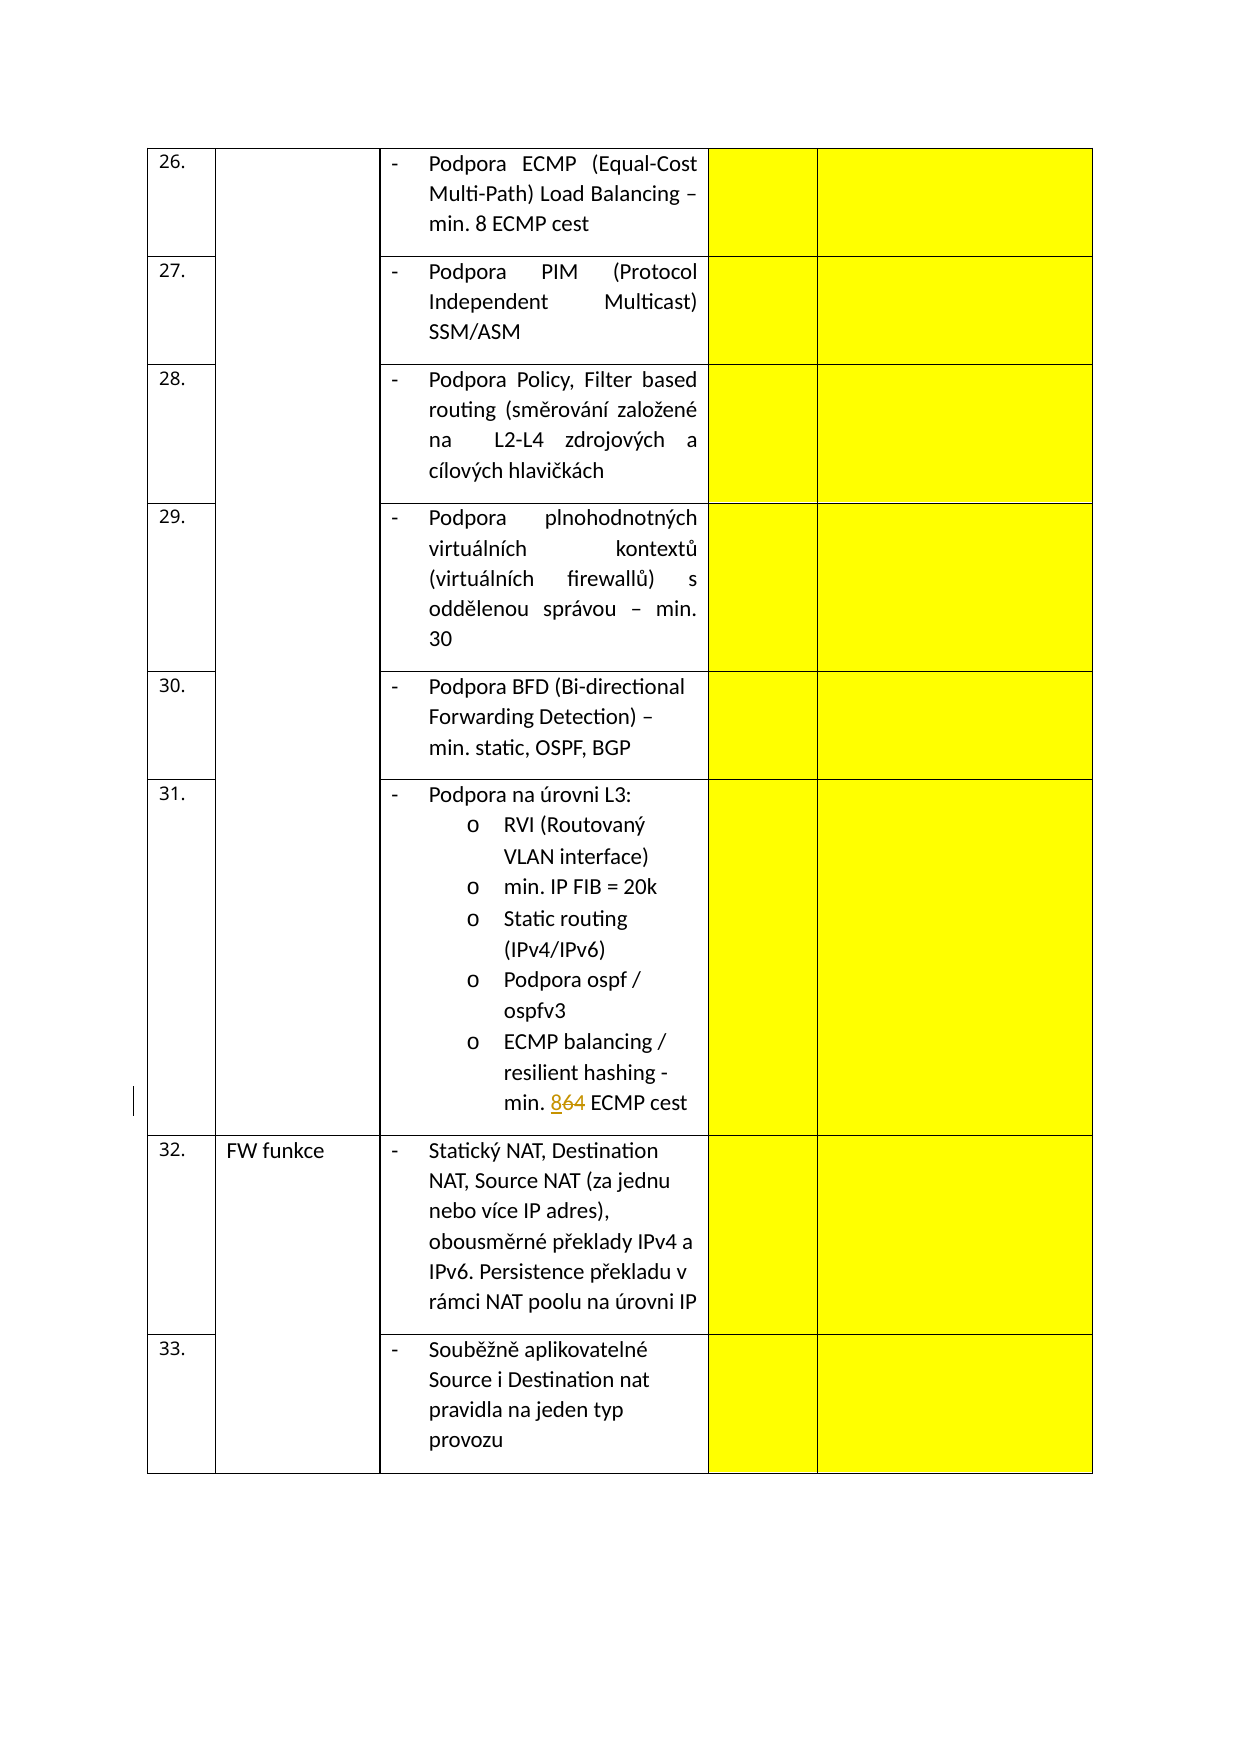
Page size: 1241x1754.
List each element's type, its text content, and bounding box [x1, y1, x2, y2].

table_cell [148, 780, 215, 1135]
table_cell Podpora plnohodnotných virtuálních kontextů (virtuálních firewallů) s oddělenou správou – min. 30 [381, 504, 708, 671]
table_cell [148, 149, 215, 256]
table_cell [709, 257, 817, 364]
table_cell [709, 1136, 817, 1334]
table_cell [818, 504, 1092, 671]
table_cell [148, 672, 215, 779]
table_cell [709, 672, 817, 779]
table_cell [709, 365, 817, 502]
table_cell [818, 365, 1092, 502]
table_cell [148, 504, 215, 671]
table_cell [709, 149, 817, 256]
table_cell [709, 1335, 817, 1472]
table_cell Podpora ECMP (Equal-Cost Multi-Path) Load Balancing – min. 8 ECMP cest [381, 149, 708, 256]
table_cell Podpora Policy, Filter based routing (směrování založené na L2-L4 zdrojových a cílových hlavičkách [381, 365, 708, 502]
table_cell [148, 1335, 215, 1472]
table_cell [818, 1136, 1092, 1334]
table_cell [818, 257, 1092, 364]
table_cell Statický NAT, Destination NAT, Source NAT (za jednu nebo více IP adres), obousměrné překlady IPv4 a IPv6. Persistence překladu v rámci NAT poolu na úrovni IP [381, 1136, 708, 1334]
table_cell Podpora BFD (Bi-directional Forwarding Detection) – min. static, OSPF, BGP [381, 672, 708, 779]
table_cell Podpora PIM (Protocol Independent Multicast) SSM/ASM [381, 257, 708, 364]
table_cell [148, 365, 215, 502]
table_cell [818, 672, 1092, 779]
table_cell [148, 1136, 215, 1334]
table_cell [709, 504, 817, 671]
table_cell [818, 1335, 1092, 1472]
table_cell Podpora na úrovni L3: RVI (Routovaný VLAN interface) min. IP FIB = 20k Static routing (IPv4/IPv6) Podpora ospf / ospfv3 ECMP balancing / resilient hashing - min. ECMP cest [381, 780, 708, 1135]
table_cell [148, 257, 215, 364]
table_cell Souběžně aplikovatelné Source i Destination nat pravidla na jeden typ provozu [381, 1335, 708, 1472]
table_cell [818, 149, 1092, 256]
table_cell [818, 780, 1092, 1135]
table_cell FW funkce [216, 1136, 379, 1472]
table_cell [709, 780, 817, 1135]
